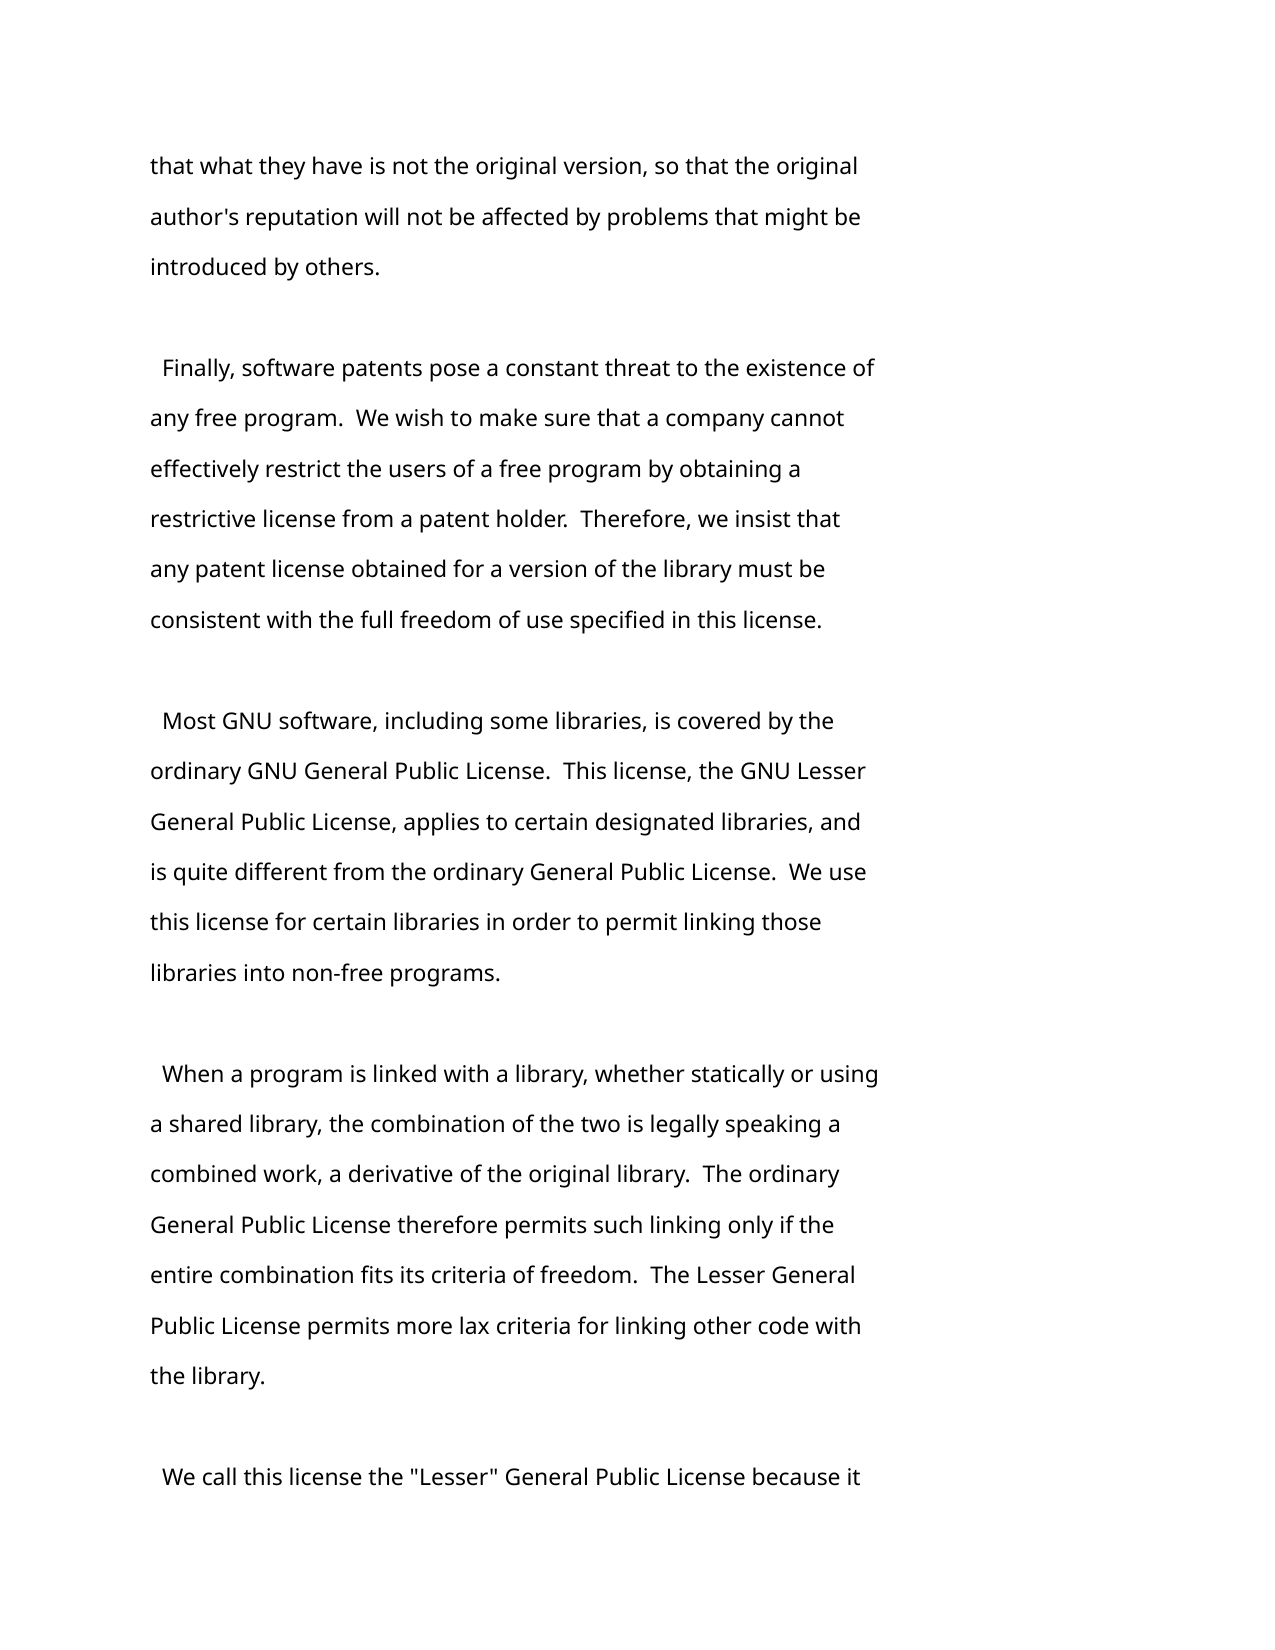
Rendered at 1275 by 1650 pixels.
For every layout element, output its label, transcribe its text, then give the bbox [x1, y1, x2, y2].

text any free program. We wish to make sure that a company cannot [150, 402, 1125, 433]
text entire combination fits its criteria of freedom. The Lesser General [150, 1259, 1125, 1290]
text When a program is linked with a library, whether statically or using [150, 1057, 1125, 1089]
text General Public License, applies to certain designated libraries, and [150, 805, 1125, 837]
text Public License permits more lax criteria for linking other code with [150, 1309, 1125, 1341]
text is quite different from the ordinary General Public License. We use [150, 856, 1125, 887]
text General Public License therefore permits such linking only if the [150, 1209, 1125, 1240]
text We call this license the "Lesser" General Public License because it [150, 1461, 1125, 1492]
text effectively restrict the users of a free program by obtaining a [150, 452, 1125, 484]
text ordinary GNU General Public License. This license, the GNU Lesser [150, 755, 1125, 786]
text the library. [150, 1360, 1125, 1391]
text that what they have is not the original version, so that the original [150, 150, 1125, 181]
text author's reputation will not be affected by problems that might be [150, 200, 1125, 232]
text Finally, software patents pose a constant threat to the existence of [150, 352, 1125, 383]
text combined work, a derivative of the original library. The ordinary [150, 1158, 1125, 1189]
text introduced by others. [150, 251, 1125, 282]
text Most GNU software, including some libraries, is covered by the [150, 704, 1125, 736]
text libraries into non-free programs. [150, 957, 1125, 988]
text any patent license obtained for a version of the library must be [150, 553, 1125, 584]
text restrictive license from a patent holder. Therefore, we insist that [150, 503, 1125, 534]
text a shared library, the combination of the two is legally speaking a [150, 1108, 1125, 1139]
text this license for certain libraries in order to permit linking those [150, 906, 1125, 937]
text consistent with the full freedom of use specified in this license. [150, 604, 1125, 635]
